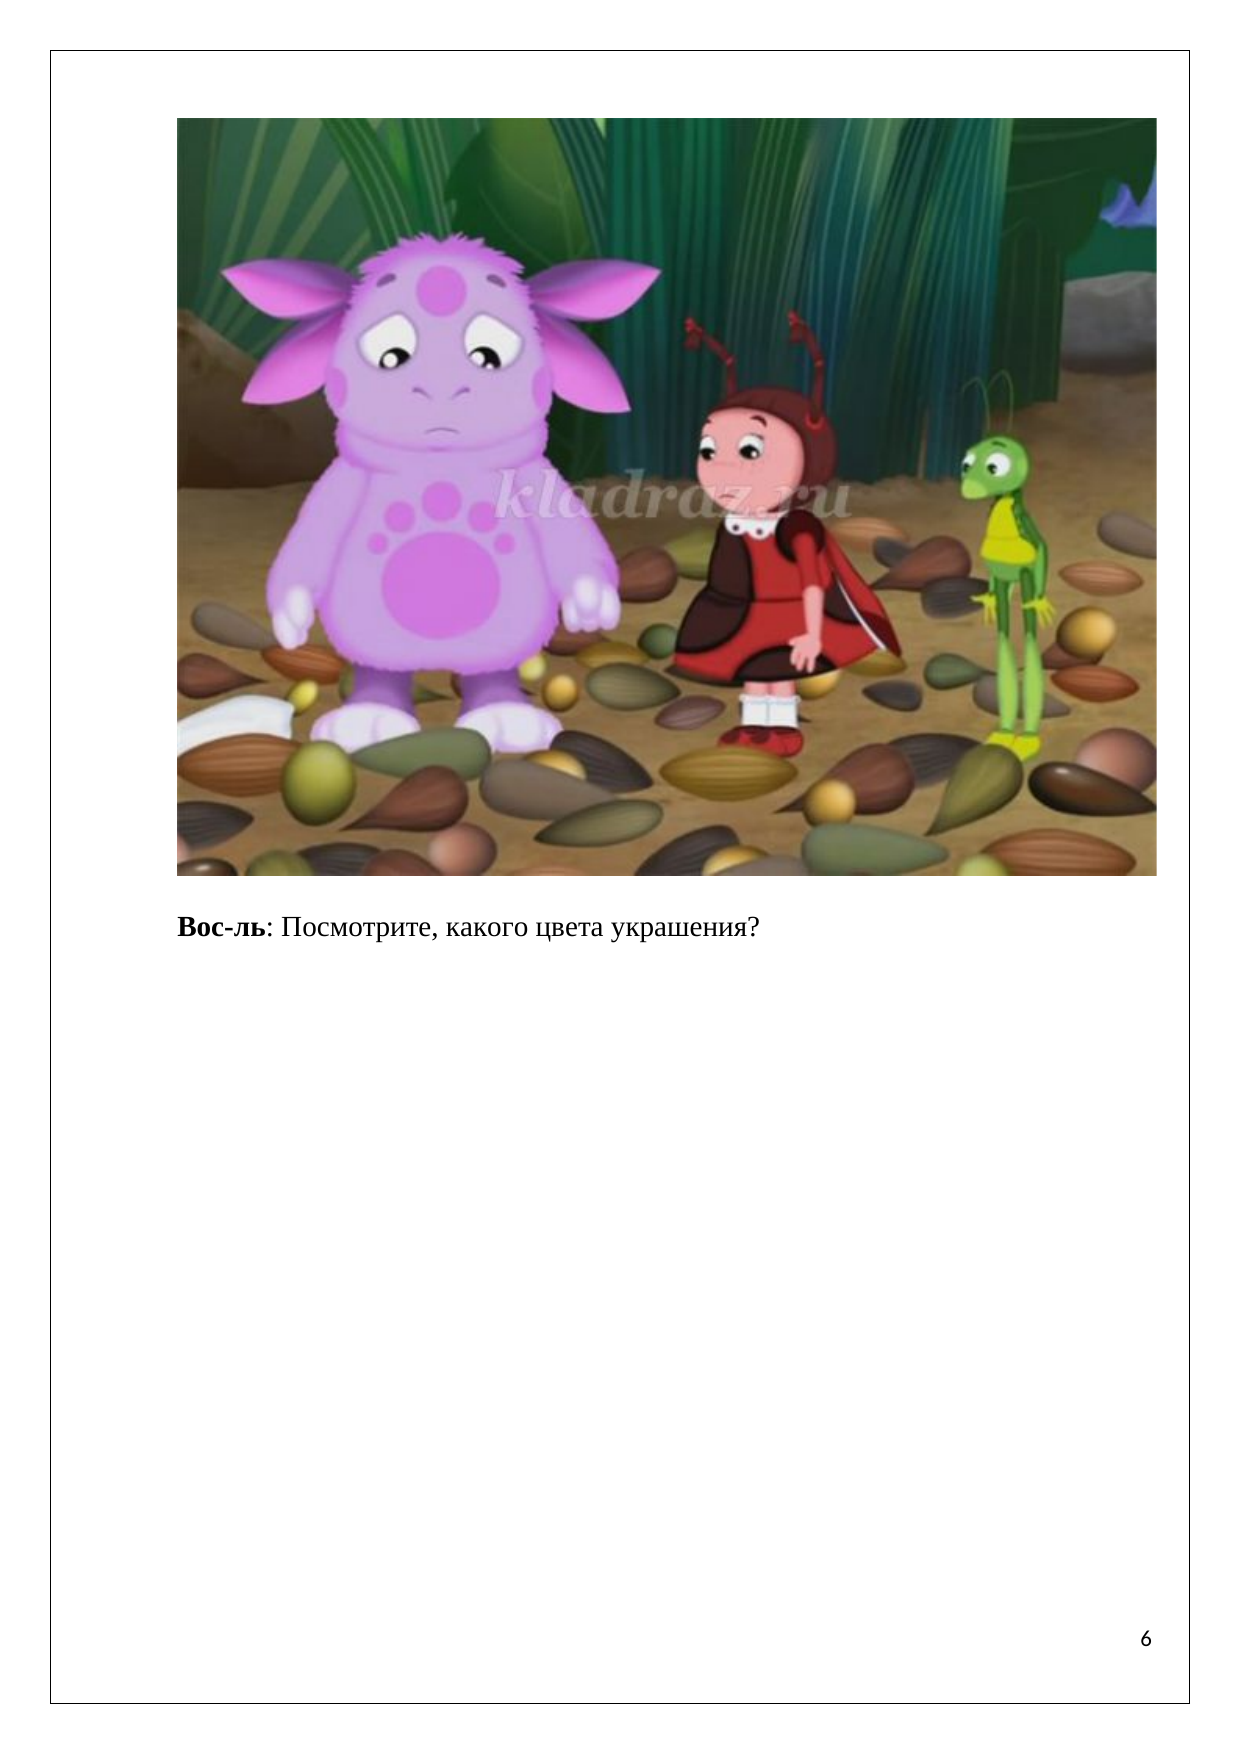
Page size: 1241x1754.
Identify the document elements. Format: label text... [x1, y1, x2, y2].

text Вос-ль: Посмотрите, какого цвета украшения? [177, 876, 1152, 943]
picture [177, 118, 1157, 876]
